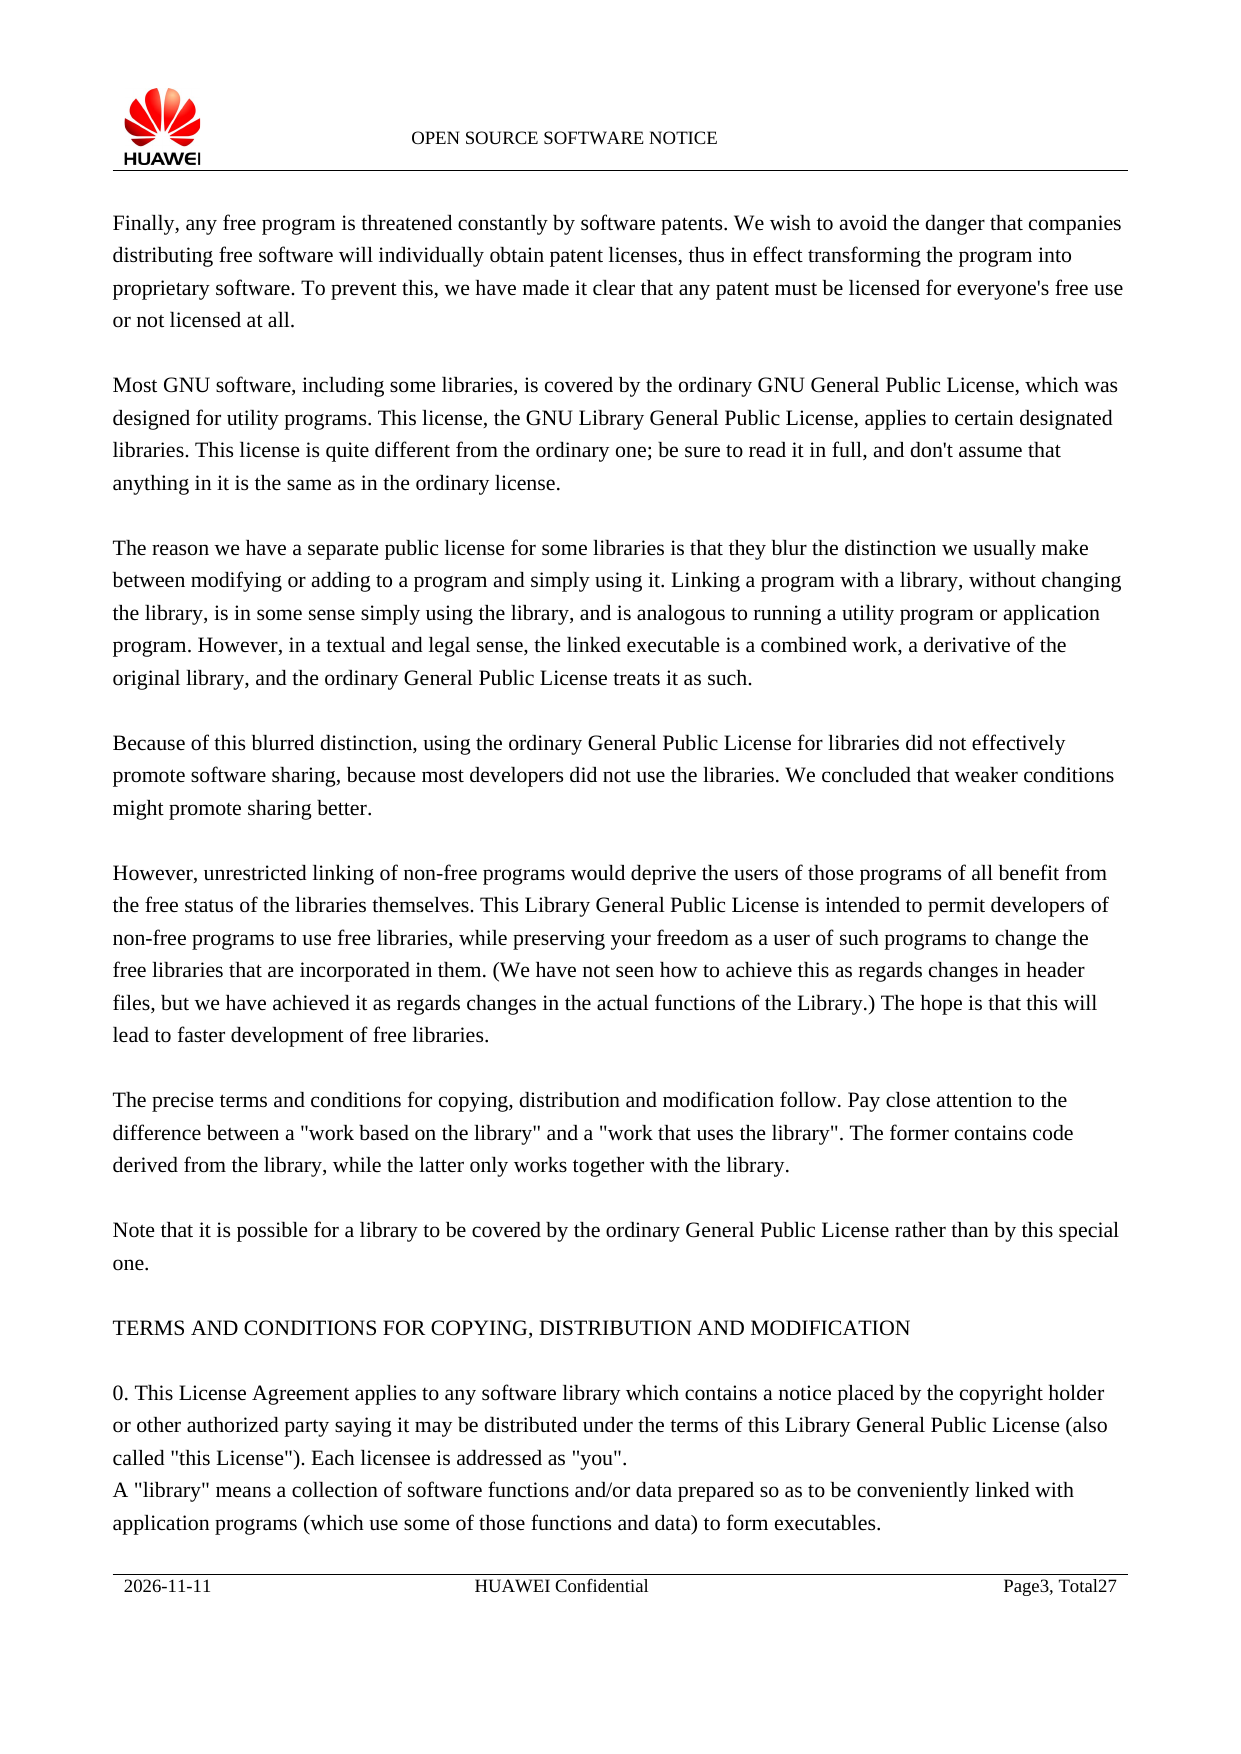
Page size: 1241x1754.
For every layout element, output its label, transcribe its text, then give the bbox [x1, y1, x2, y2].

text Because of this blurred distinction, using the ordinary General Public License for libraries did not effectively promote software sharing, because most developers did not use the libraries. We concluded that weaker conditions might promote sharing better. [112, 726, 1128, 824]
text The reason we have a separate public license for some libraries is that they blur the distinction we usually make between modifying or adding to a program and simply using it. Linking a program with a library, without changing the library, is in some sense simply using the library, and is analogous to running a utility program or application program. However, in a textual and legal sense, the linked executable is a combined work, a derivative of the original library, and the ordinary General Public License treats it as such. [112, 531, 1128, 694]
text 0. This License Agreement applies to any software library which contains a notice placed by the copyright holder or other authorized party saying it may be distributed under the terms of this Library General Public License (also called "this License"). Each licensee is addressed as "you". [112, 1376, 1128, 1474]
text The precise terms and conditions for copying, distribution and modification follow. Pay close attention to the difference between a "work based on the library" and a "work that uses the library". The former contains code derived from the library, while the latter only works together with the library. [112, 1084, 1128, 1181]
text A "library" means a collection of software functions and/or data prepared so as to be conveniently linked with application programs (which use some of those functions and data) to form executables. [112, 1474, 1128, 1539]
picture [124, 88, 201, 165]
text Finally, any free program is threatened constantly by software patents. We wish to avoid the danger that companies distributing free software will individually obtain patent licenses, thus in effect transforming the program into proprietary software. To prevent this, we have made it clear that any patent must be licensed for everyone's free use or not licensed at all. [112, 206, 1128, 336]
text Most GNU software, including some libraries, is covered by the ordinary GNU General Public License, which was designed for utility programs. This license, the GNU Library General Public License, applies to certain designated libraries. This license is quite different from the ordinary one; be sure to read it in full, and don't assume that anything in it is the same as in the ordinary license. [112, 369, 1128, 499]
text TERMS AND CONDITIONS FOR COPYING, DISTRIBUTION AND MODIFICATION [112, 1311, 1128, 1344]
text However, unrestricted linking of non-free programs would deprive the users of those programs of all benefit from the free status of the libraries themselves. This Library General Public License is intended to permit developers of non-free programs to use free libraries, while preserving your freedom as a user of such programs to change the free libraries that are incorporated in them. (We have not seen how to achieve this as regards changes in header files, but we have achieved it as regards changes in the actual functions of the Library.) The hope is that this will lead to faster development of free libraries. [112, 856, 1128, 1051]
text Note that it is possible for a library to be covered by the ordinary General Public License rather than by this special one. [112, 1214, 1128, 1279]
